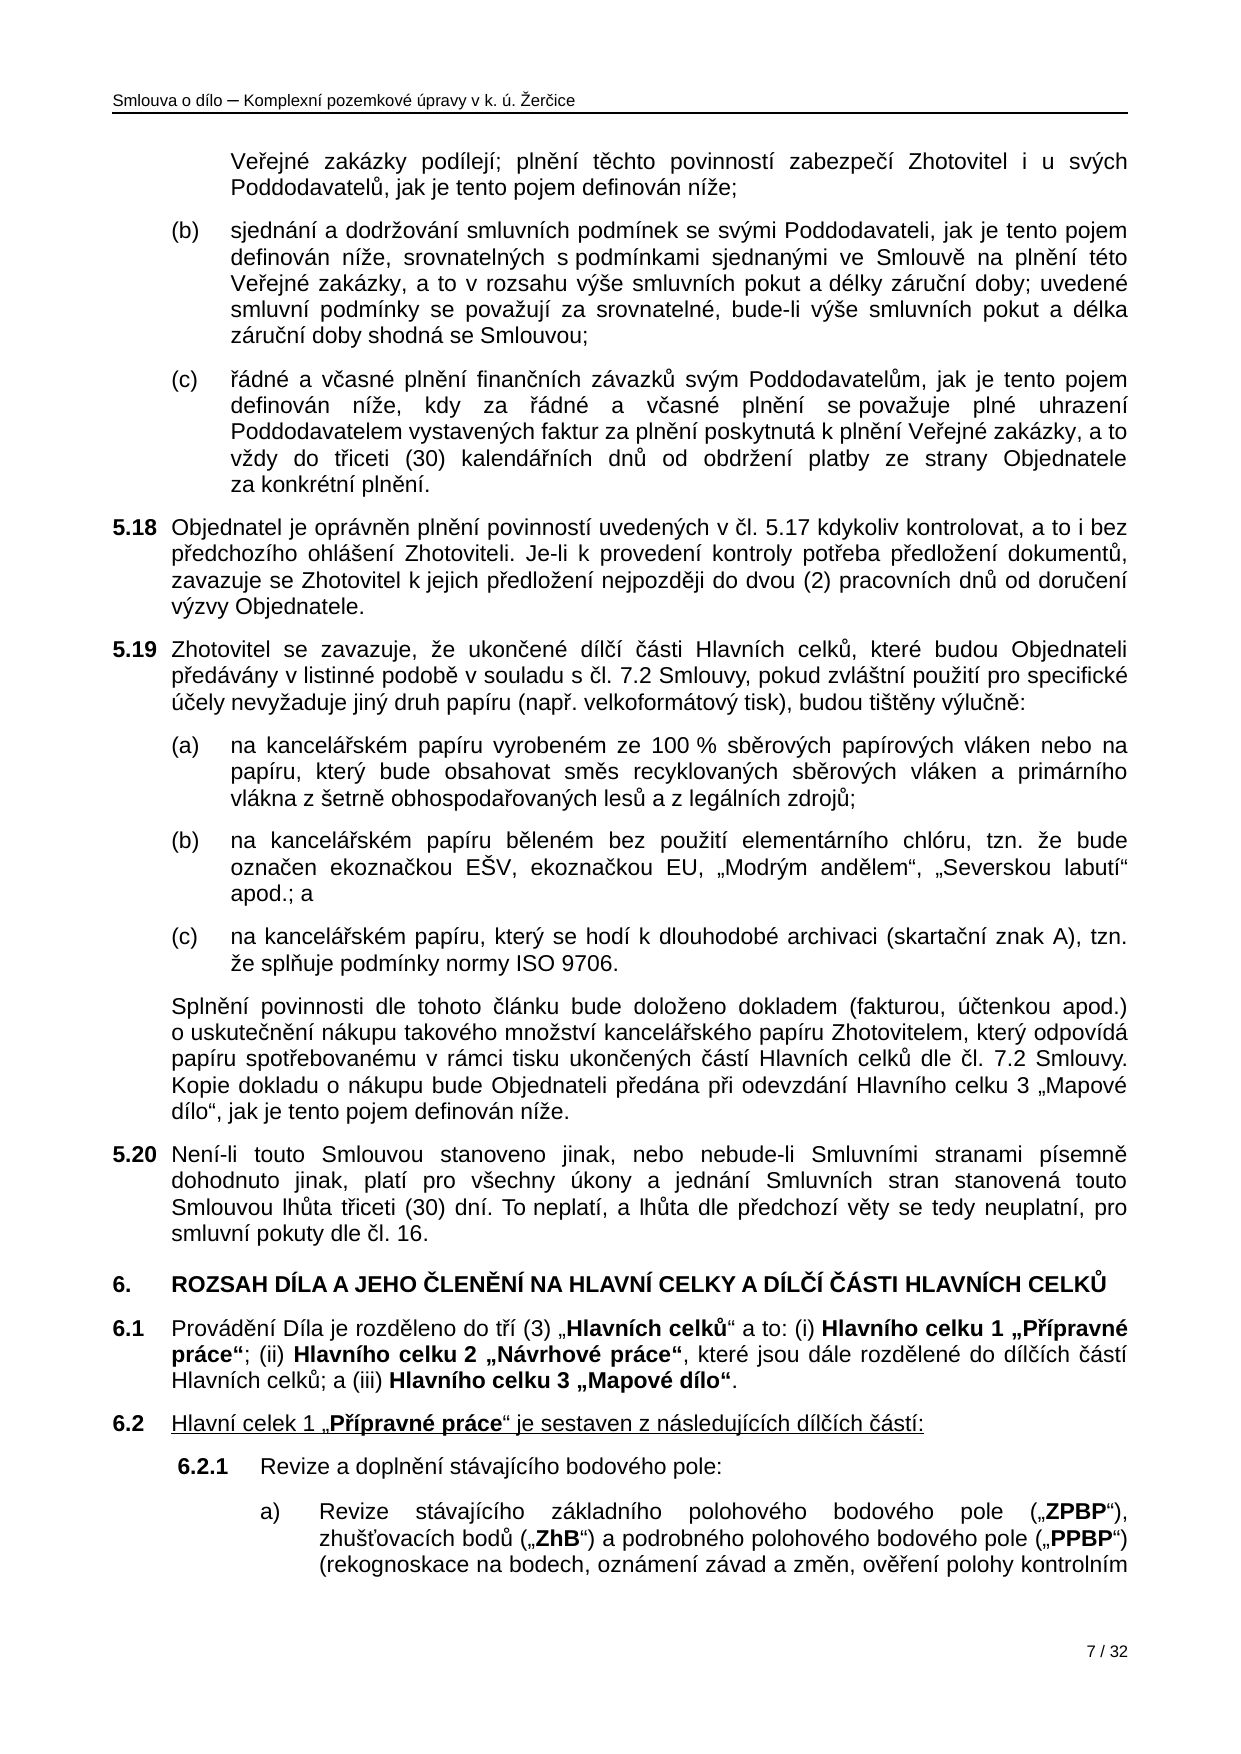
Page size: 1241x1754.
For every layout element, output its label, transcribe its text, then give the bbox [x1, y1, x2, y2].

text Hlavní celek 1 „Přípravné práce“ je sestaven z následujících dílčích částí: [112, 1410, 1128, 1437]
text Revize a doplnění stávajícího bodového pole: [177, 1453, 1128, 1479]
text Zhotovitel se zavazuje, že ukončené dílčí části Hlavních celků, které budou Objednateli předávány v listinné podobě v souladu s čl. 7.2 Smlouvy, pokud zvláštní použití pro specifické účely nevyžaduje jiný druh papíru (např. velkoformátový tisk), budou tištěny výlučně: [112, 636, 1128, 715]
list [171, 148, 1128, 200]
text Není-li touto Smlouvou stanoveno jinak, nebo nebude-li Smluvními stranami písemně dohodnuto jinak, platí pro všechny úkony a jednání Smluvních stran stanovená touto Smlouvou lhůta třiceti (30) dní. To neplatí, a lhůta dle předchozí věty se tedy neuplatní, pro smluvní pokuty dle čl. 16. [112, 1141, 1128, 1246]
list na kancelářském papíru vyrobeném ze 100 % sběrových papírových vláken nebo na papíru, který bude obsahovat směs recyklovaných sběrových vláken a primárního vlákna z šetrně obhospodařovaných lesů a z legálních zdrojů; [171, 732, 1128, 811]
text Objednatel je oprávněn plnění povinností uvedených v čl. 5.17 kdykoliv kontrolovat, a to i bez předchozího ohlášení Zhotoviteli. Je-li k provedení kontroly potřeba předložení dokumentů, zavazuje se Zhotovitel k jejich předložení nejpozději do dvou (2) pracovních dnů od doručení výzvy Objednatele. [112, 514, 1128, 619]
list řádné a včasné plnění finančních závazků svým Poddodavatelům, jak je tento pojem definován níže, kdy za řádné a včasné plnění se považuje plné uhrazení Poddodavatelem vystavených faktur za plnění poskytnutá k plnění Veřejné zakázky, a to vždy do třiceti (30) kalendářních dnů od obdržení platby ze strany Objednatele za konkrétní plnění. [171, 366, 1128, 497]
text Provádění Díla je rozděleno do tří (3) „Hlavních celků“ a to: (i) Hlavního celku 1 „Přípravné práce“; (ii) Hlavního celku 2 „Návrhové práce“, které jsou dále rozdělené do dílčích částí Hlavních celků; a (iii) Hlavního celku 3 „Mapové dílo“. [112, 1314, 1128, 1393]
text Rozsah díla a jeho členění na hlavní celky a dílčí části Hlavních celků [112, 1271, 1128, 1298]
list sjednání a dodržování smluvních podmínek se svými Poddodavateli, jak je tento pojem definován níže, srovnatelných s podmínkami sjednanými ve Smlouvě na plnění této Veřejné zakázky, a to v rozsahu výše smluvních pokut a délky záruční doby; uvedené smluvní podmínky se považují za srovnatelné, bude-li výše smluvních pokut a délka záruční doby shodná se Smlouvou; [171, 217, 1128, 349]
list na kancelářském papíru, který se hodí k dlouhodobé archivaci (skartační znak A), tzn. že splňuje podmínky normy ISO 9706. [171, 923, 1128, 976]
list na kancelářském papíru běleném bez použití elementárního chlóru, tzn. že bude označen ekoznačkou EŠV, ekoznačkou EU, „Modrým andělem“, „Severskou labutí“ apod.; a [171, 827, 1128, 907]
list Splnění povinnosti dle tohoto článku bude doloženo dokladem (fakturou, účtenkou apod.) o uskutečnění nákupu takového množství kancelářského papíru Zhotovitelem, který odpovídá papíru spotřebovanému v rámci tisku ukončených částí Hlavních celků dle čl. 7.2 Smlouvy. Kopie dokladu o nákupu bude Objednateli předána při odevzdání Hlavního celku 3 „Mapové dílo“, jak je tento pojem definován níže. [171, 993, 1128, 1124]
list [260, 1498, 1128, 1577]
